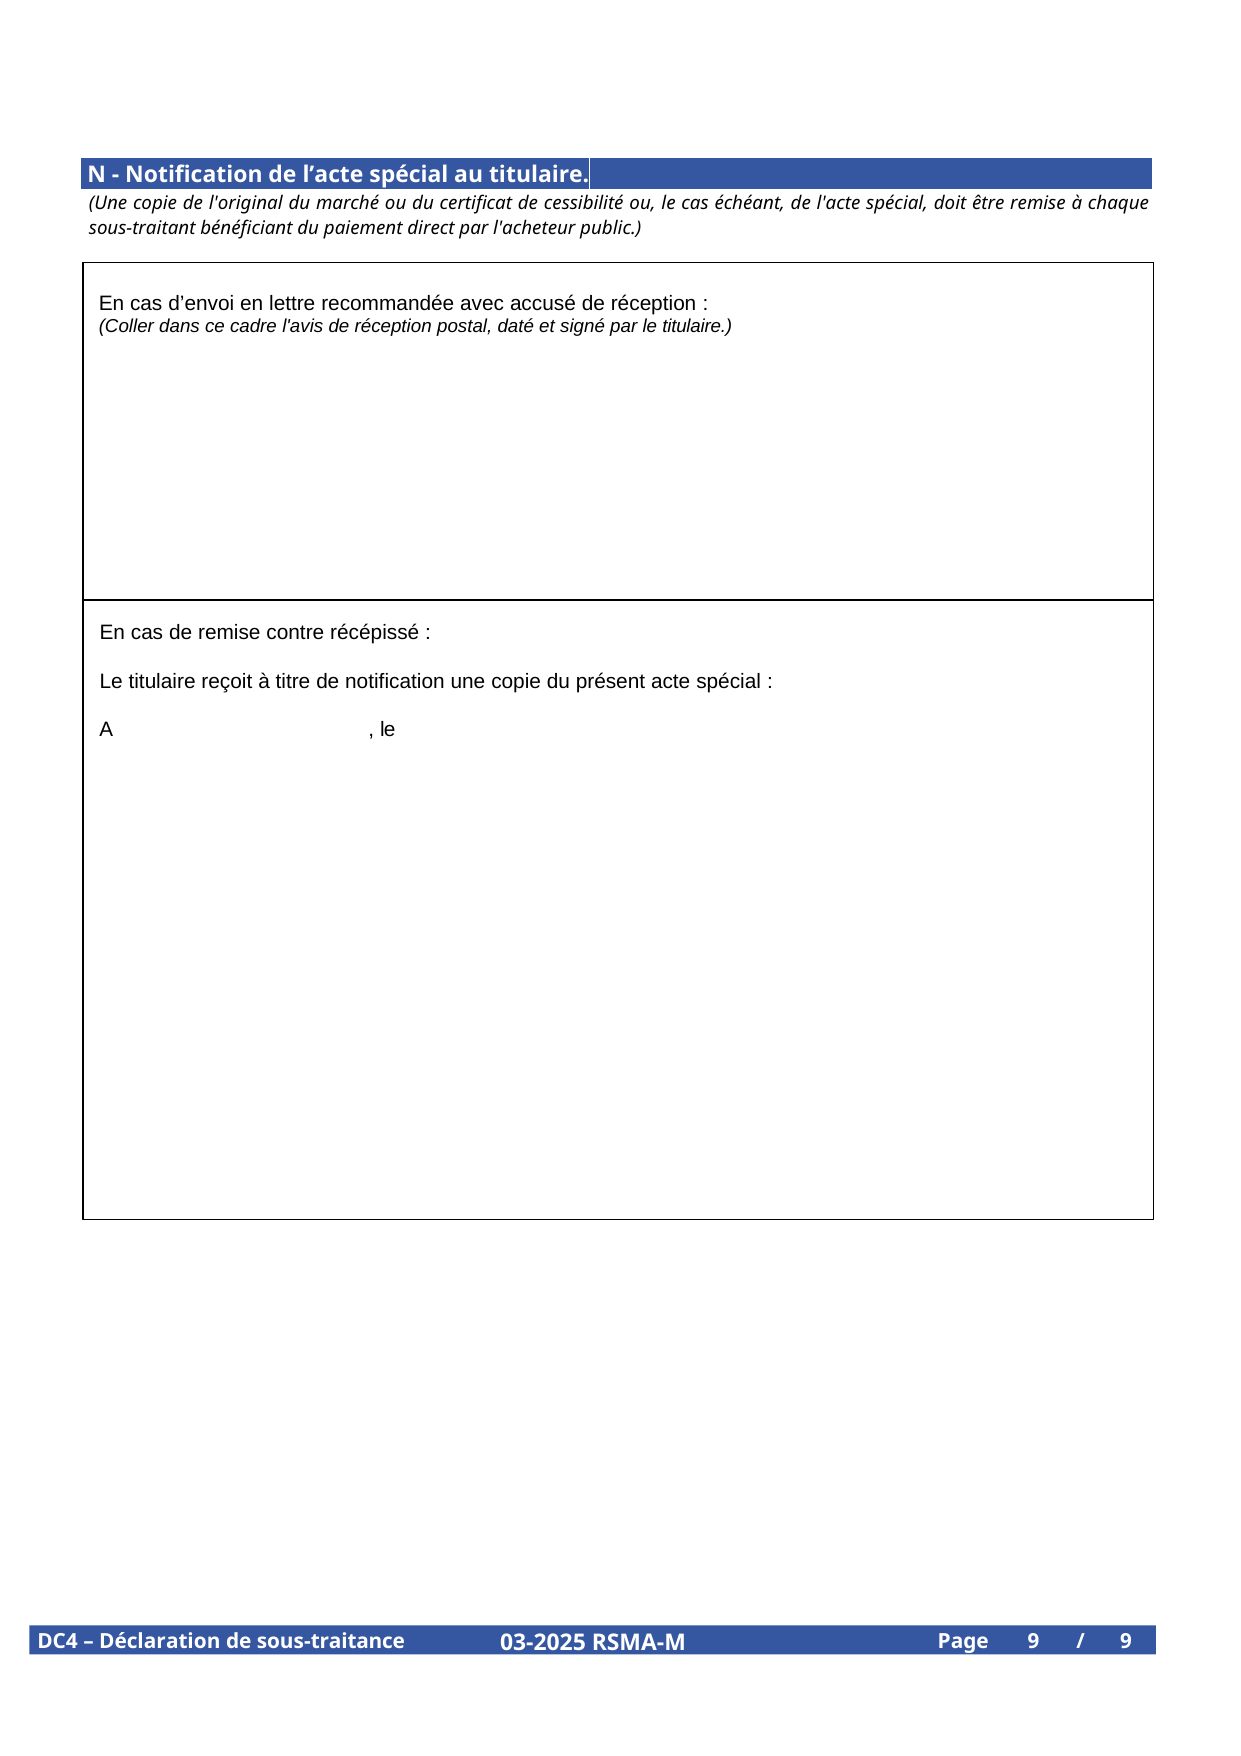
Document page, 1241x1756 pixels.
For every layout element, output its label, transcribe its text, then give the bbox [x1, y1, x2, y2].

text N - Notification de l’acte spécial au titulaire. (Une copie de l'original du marché ou du certificat de cessibilité ou, le cas échéant, de l'acte spécial, doit être remise à chaque sous-traitant bénéficiant du paiement direct par l'acheteur public.) [81, 158, 1152, 240]
